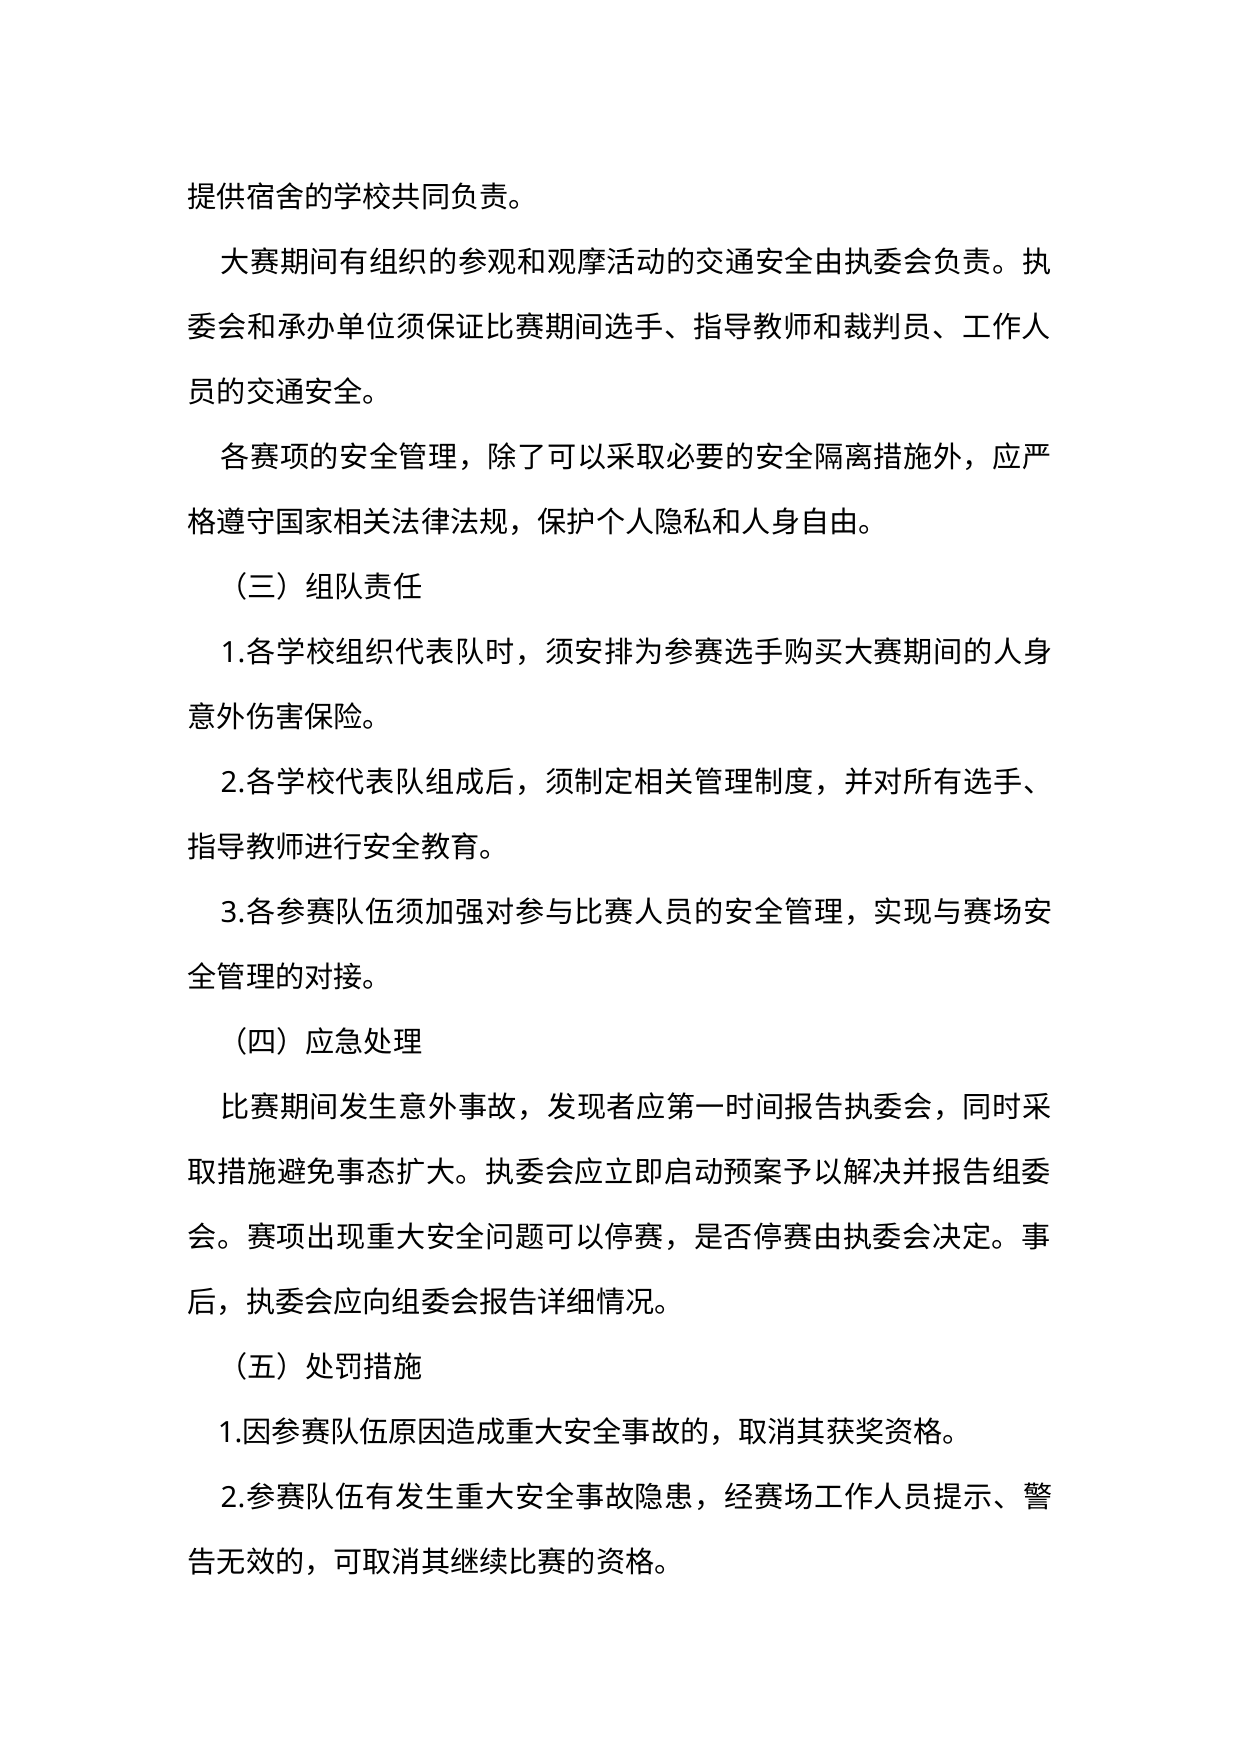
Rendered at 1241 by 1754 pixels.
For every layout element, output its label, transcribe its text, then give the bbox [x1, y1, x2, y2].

text 3.各参赛队伍须加强对参与比赛人员的安全管理，实现与赛场安全管理的对接。 [187, 877, 1053, 1007]
text （三）组队责任 [187, 552, 1053, 617]
text 2.参赛队伍有发生重大安全事故隐患，经赛场工作人员提示、警告无效的，可取消其继续比赛的资格。 [187, 1462, 1053, 1592]
text 1.各学校组织代表队时，须安排为参赛选手购买大赛期间的人身意外伤害保险。 [187, 617, 1053, 747]
text 比赛期间发生意外事故，发现者应第一时间报告执委会，同时采取措施避免事态扩大。执委会应立即启动预案予以解决并报告组委会。赛项出现重大安全问题可以停赛，是否停赛由执委会决定。事后，执委会应向组委会报告详细情况。 [187, 1072, 1053, 1332]
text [187, 162, 1053, 227]
text 各赛项的安全管理，除了可以采取必要的安全隔离措施外，应严格遵守国家相关法律法规，保护个人隐私和人身自由。 [187, 422, 1053, 552]
text 2.各学校代表队组成后，须制定相关管理制度，并对所有选手、指导教师进行安全教育。 [187, 747, 1053, 877]
text （五）处罚措施 [187, 1332, 1053, 1397]
text 1.因参赛队伍原因造成重大安全事故的，取消其获奖资格。 [187, 1397, 1053, 1462]
text 大赛期间有组织的参观和观摩活动的交通安全由执委会负责。执委会和承办单位须保证比赛期间选手、指导教师和裁判员、工作人员的交通安全。 [187, 227, 1053, 422]
text （四）应急处理 [187, 1007, 1053, 1072]
